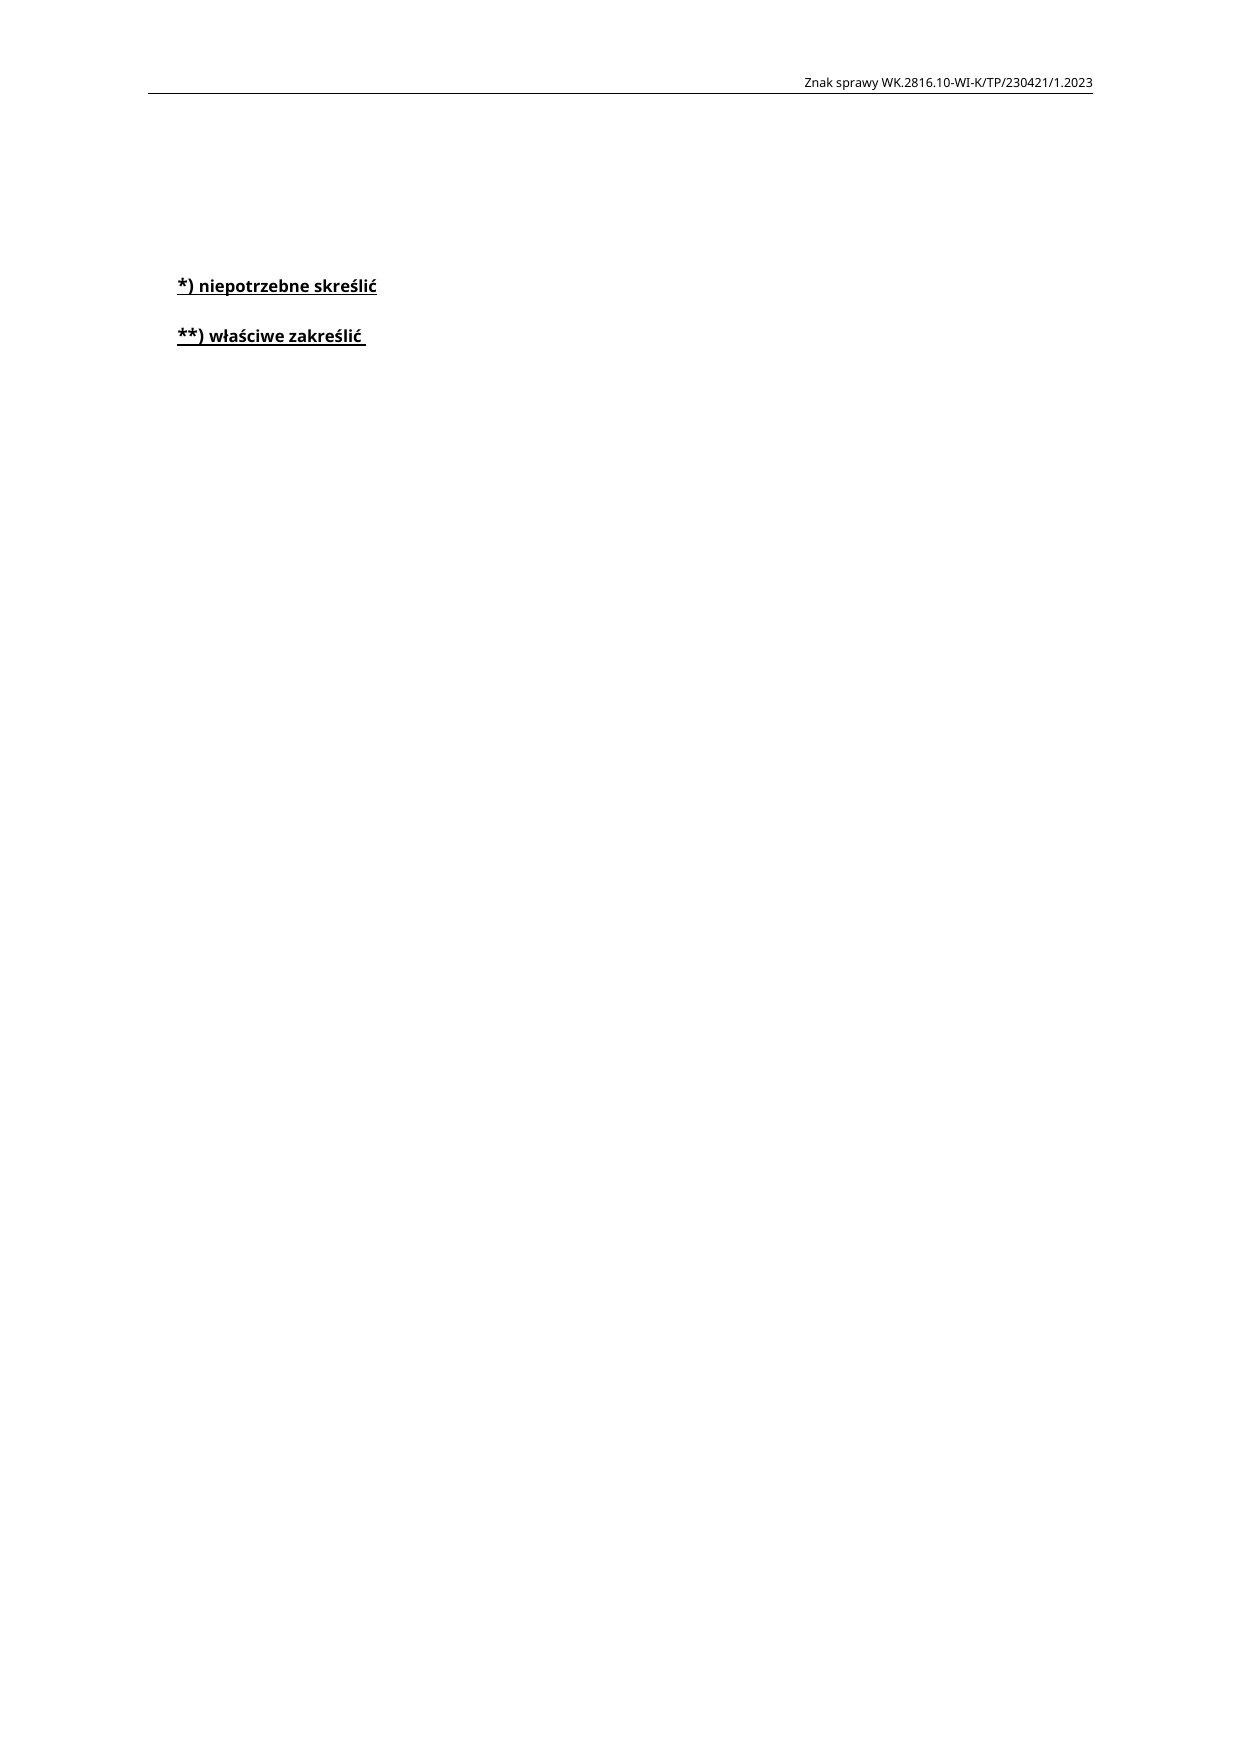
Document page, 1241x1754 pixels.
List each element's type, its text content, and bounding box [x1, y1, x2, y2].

text **) właściwe zakreślić [148, 323, 1093, 348]
text *) niepotrzebne skreślić [148, 272, 1093, 298]
